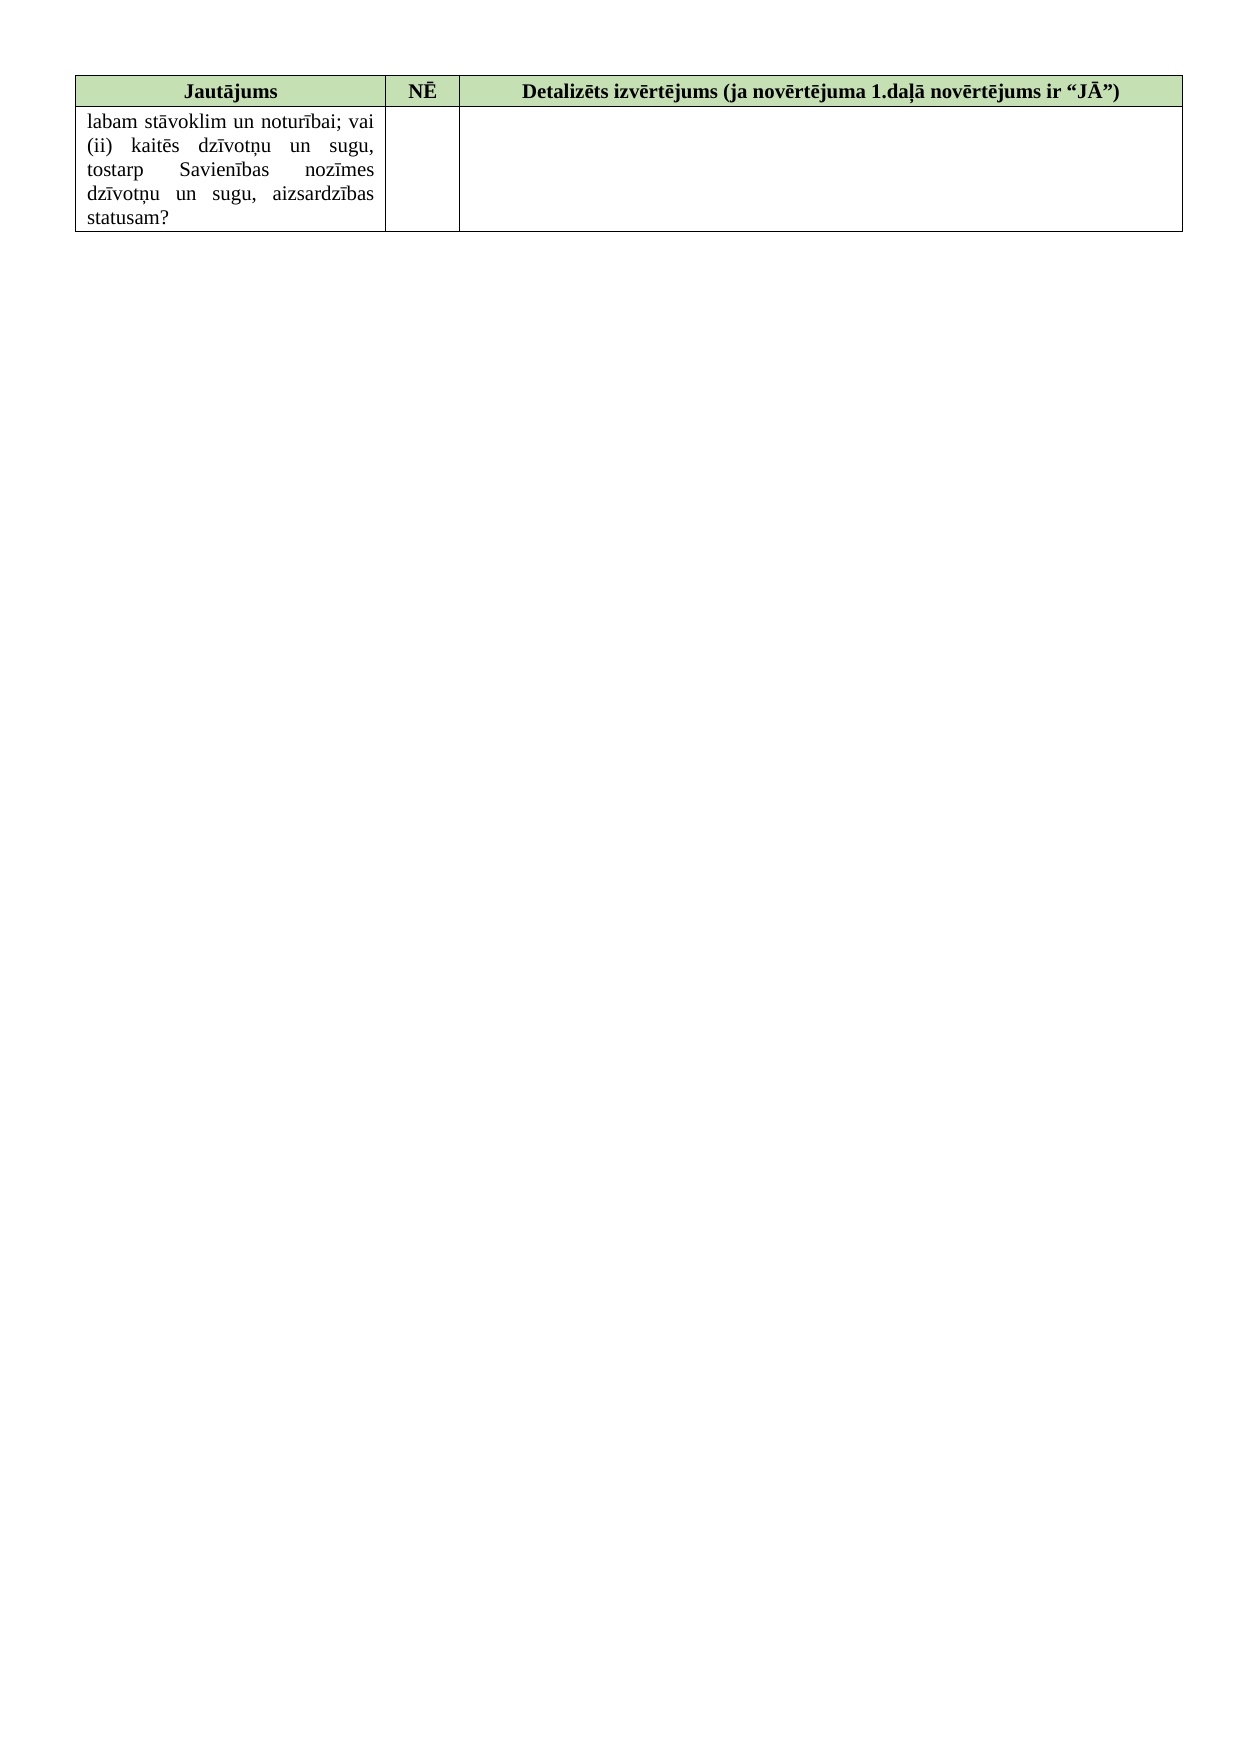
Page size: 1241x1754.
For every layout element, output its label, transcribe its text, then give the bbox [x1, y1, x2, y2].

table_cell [76, 107, 385, 231]
table_header Jautājums [76, 76, 385, 106]
table_cell [386, 107, 459, 231]
table_header Detalizēts izvērtējums (ja novērtējuma 1.daļā novērtējums ir “JĀ”) [460, 76, 1182, 106]
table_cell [460, 107, 1182, 231]
table_header NĒ [386, 76, 459, 106]
